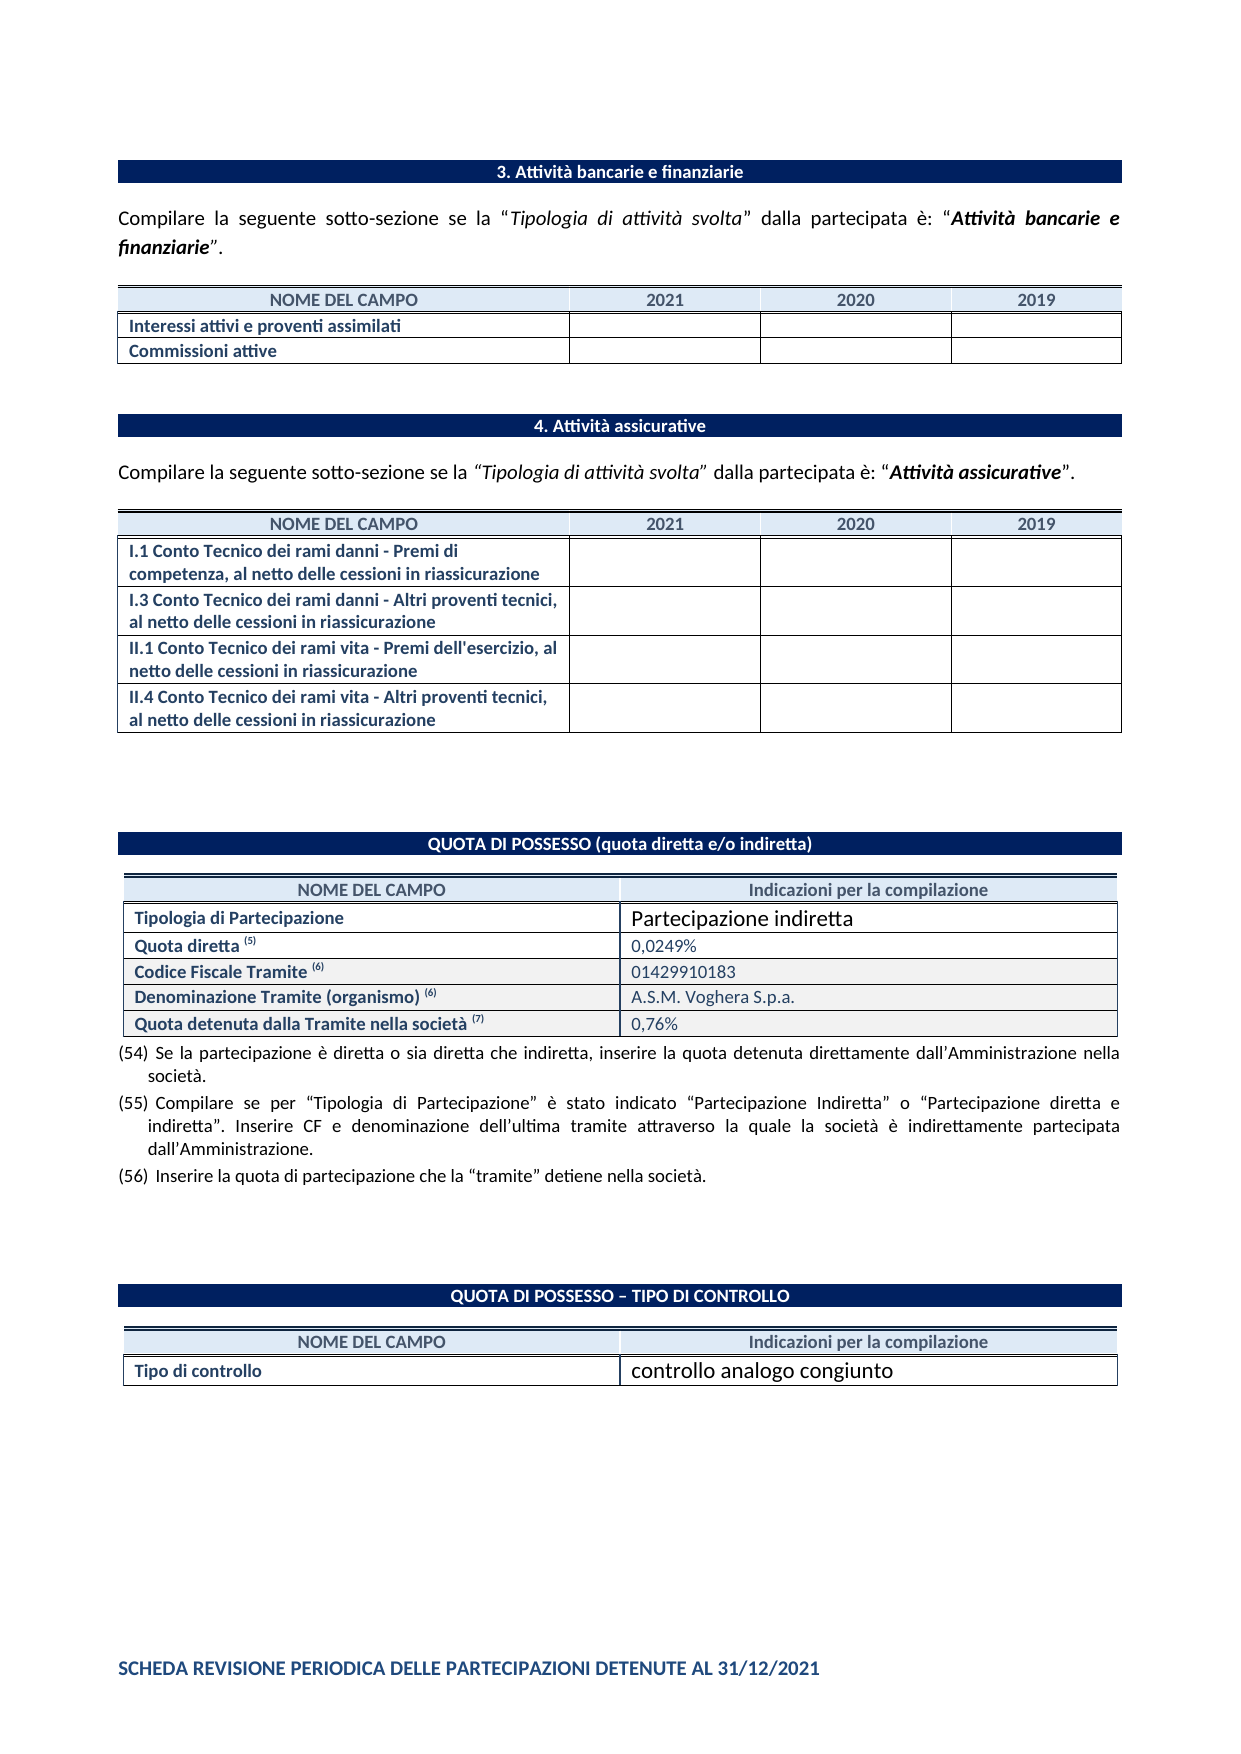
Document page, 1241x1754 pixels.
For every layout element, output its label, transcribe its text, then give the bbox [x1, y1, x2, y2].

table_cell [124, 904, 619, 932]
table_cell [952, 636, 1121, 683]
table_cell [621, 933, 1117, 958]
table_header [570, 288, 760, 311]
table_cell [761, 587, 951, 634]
text Compilare la seguente sotto-sezione se la “Tipologia di attività svolta” dalla partecipata è: “Attività bancarie e finanziarie”. [118, 201, 1122, 260]
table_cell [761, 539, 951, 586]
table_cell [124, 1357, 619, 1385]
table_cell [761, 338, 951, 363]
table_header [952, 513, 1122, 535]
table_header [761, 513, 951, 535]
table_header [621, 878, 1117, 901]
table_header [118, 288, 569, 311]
text QUOTA DI POSSESSO (quota diretta e/o indiretta) [118, 832, 1122, 855]
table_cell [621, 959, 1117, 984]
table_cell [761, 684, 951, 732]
text 4. Attività assicurative [118, 414, 1122, 437]
text 3. Attività bancarie e finanziarie [118, 160, 1122, 183]
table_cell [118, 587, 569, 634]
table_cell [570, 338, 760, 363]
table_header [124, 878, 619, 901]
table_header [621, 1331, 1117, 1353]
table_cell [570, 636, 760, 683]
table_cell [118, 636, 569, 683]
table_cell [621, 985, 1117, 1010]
list Inserire la quota di partecipazione che la “tramite” detiene nella società. [118, 1164, 1122, 1187]
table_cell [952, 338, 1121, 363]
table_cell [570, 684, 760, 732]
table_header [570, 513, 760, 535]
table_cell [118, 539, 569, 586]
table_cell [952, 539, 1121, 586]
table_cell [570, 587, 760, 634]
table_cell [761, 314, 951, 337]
text QUOTA DI POSSESSO – TIPO DI CONTROLLO [118, 1284, 1122, 1307]
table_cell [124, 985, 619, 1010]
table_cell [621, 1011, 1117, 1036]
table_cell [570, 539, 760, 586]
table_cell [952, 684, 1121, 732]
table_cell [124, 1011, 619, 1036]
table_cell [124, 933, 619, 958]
list Se la partecipazione è diretta o sia diretta che indiretta, inserire la quota detenuta direttamente dall’Amministrazione nella società. [118, 1041, 1122, 1087]
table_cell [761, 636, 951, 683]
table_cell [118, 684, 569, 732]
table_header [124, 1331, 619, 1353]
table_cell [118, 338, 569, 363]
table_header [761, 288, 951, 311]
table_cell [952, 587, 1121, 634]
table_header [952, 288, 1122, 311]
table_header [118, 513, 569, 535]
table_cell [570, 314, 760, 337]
list Compilare se per “Tipologia di Partecipazione” è stato indicato “Partecipazione Indiretta” o “Partecipazione diretta e indiretta”. Inserire CF e denominazione dell’ultima tramite attraverso la quale la società è indirettamente partecipata dall’Amministrazione. [118, 1091, 1122, 1159]
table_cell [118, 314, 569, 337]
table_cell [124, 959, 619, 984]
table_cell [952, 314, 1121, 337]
text Compilare la seguente sotto-sezione se la “Tipologia di attività svolta” dalla partecipata è: “Attività assicurative”. [118, 455, 1122, 484]
